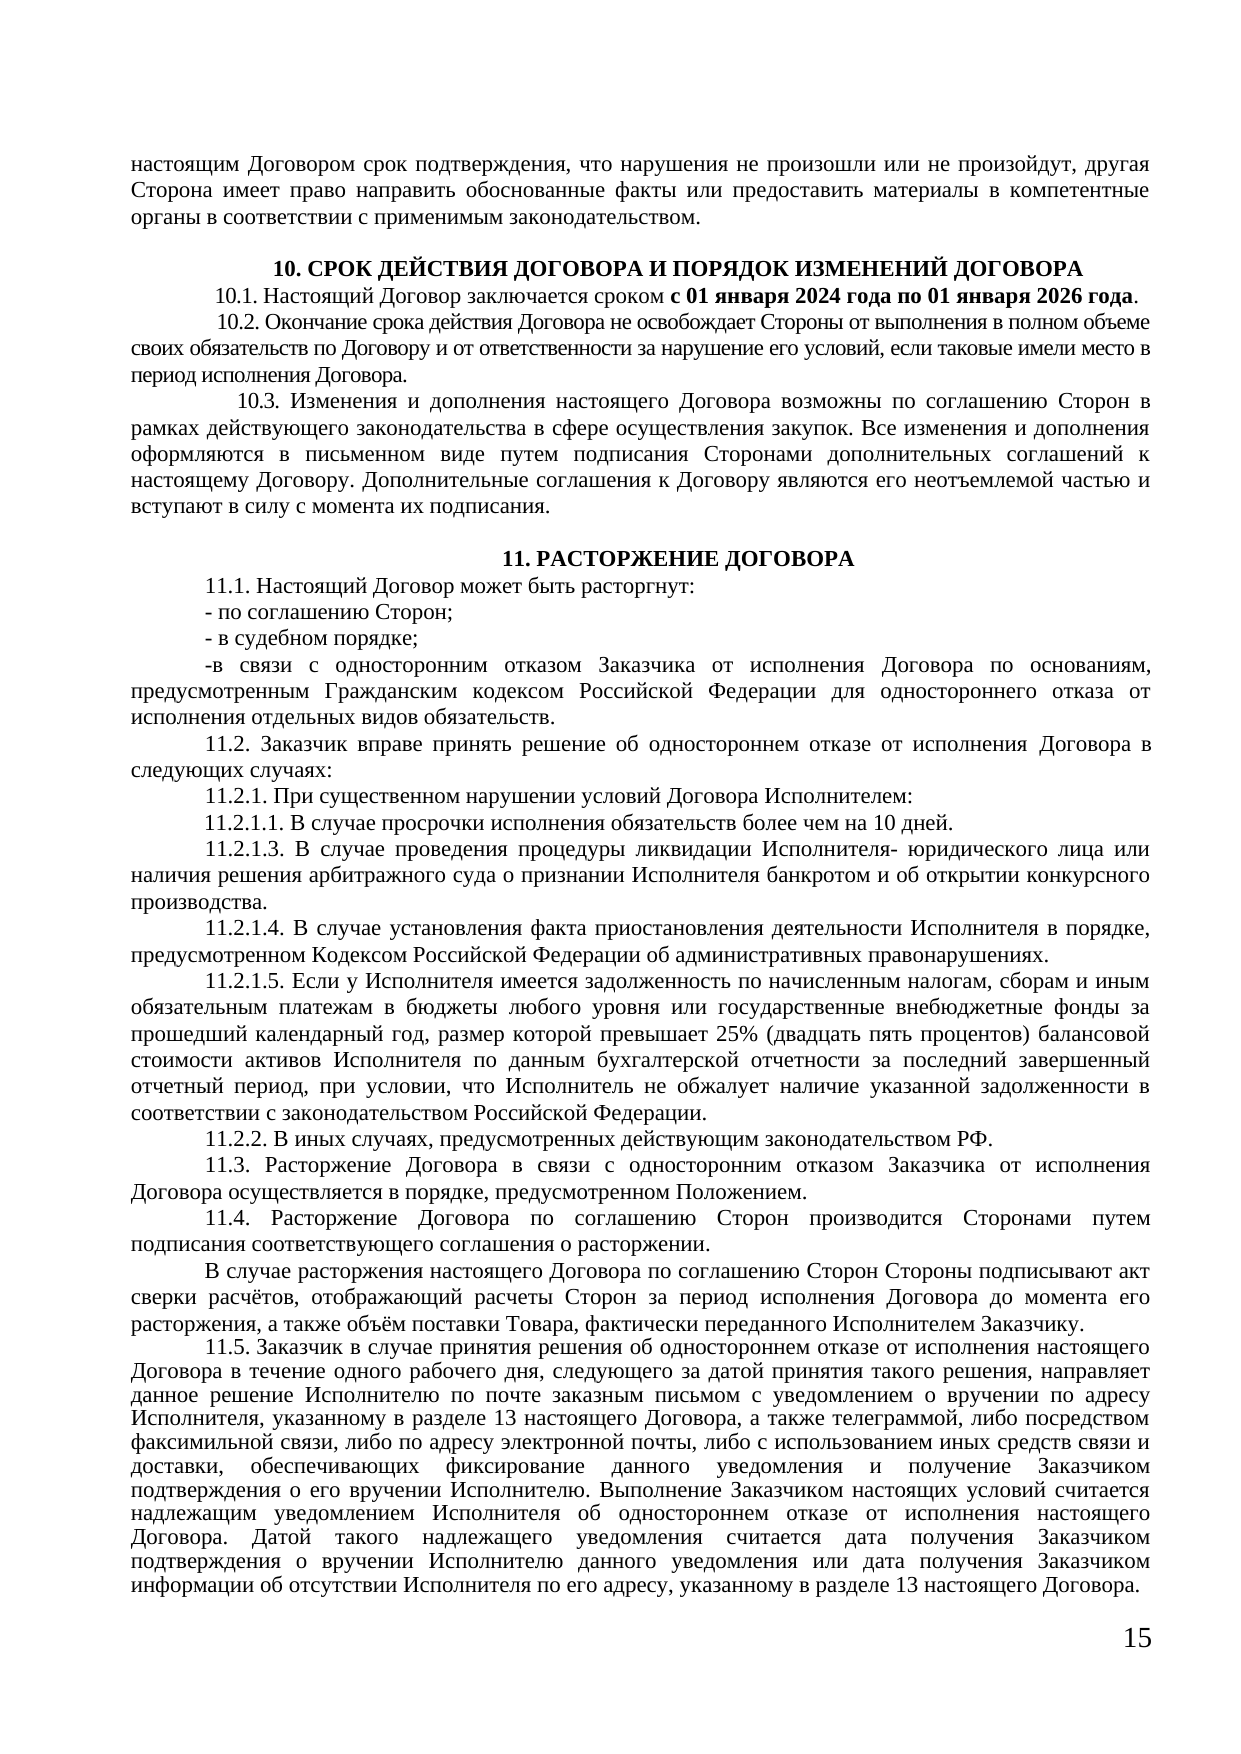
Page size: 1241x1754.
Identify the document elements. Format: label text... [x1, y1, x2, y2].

text 10.3. Изменения и дополнения настоящего Договора возможны по соглашению Сторон в рамках действующего законодательства в сфере осуществления закупок. Все изменения и дополнения оформляются в письменном виде путем подписания Сторонами дополнительных соглашений к настоящему Договору. Дополнительные соглашения к Договору являются его неотъемлемой частью и вступают в силу с момента их подписания. [131, 387, 1152, 519]
text 11.1. Настоящий Договор может быть расторгнут: [131, 572, 1152, 598]
text 11.2.1.3. В случае проведения процедуры ликвидации Исполнителя- юридического лица или наличия решения арбитражного суда о признании Исполнителя банкротом и об открытии конкурсного производства. [131, 835, 1152, 914]
text 11.3. Расторжение Договора в связи с односторонним отказом Заказчика от исполнения Договора осуществляется в порядке, предусмотренном Положением. [131, 1151, 1152, 1204]
text 10.1. Настоящий Договор заключается сроком с 01 января 2024 года по 01 января 2026 года. [131, 282, 1152, 308]
text 11.2.2. В иных случаях, предусмотренных действующим законодательством РФ. [131, 1125, 1152, 1151]
text 11.2.1.1. В случае просрочки исполнения обязательств более чем на 10 дней. [131, 809, 1152, 835]
text 10.2. Окончание срока действия Договора не освобождает Стороны от выполнения в полном объеме своих обязательств по Договору и от ответственности за нарушение его условий, если таковые имели место в период исполнения Договора. [131, 308, 1152, 387]
text - в судебном порядке; [131, 624, 1152, 651]
text 11.2. Заказчик вправе принять решение об одностороннем отказе от исполнения Договора в следующих случаях: [131, 730, 1152, 782]
text 11. РАСТОРЖЕНИЕ ДОГОВОРА [131, 545, 1152, 572]
text 11.2.1.5. Если у Исполнителя имеется задолженность по начисленным налогам, сборам и иным обязательным платежам в бюджеты любого уровня или государственные внебюджетные фонды за прошедший календарный год, размер которой превышает 25% (двадцать пять процентов) балансовой стоимости активов Исполнителя по данным бухгалтерской отчетности за последний завершенный отчетный период, при условии, что Исполнитель не обжалует наличие указанной задолженности в соответствии с законодательством Российской Федерации. [131, 967, 1152, 1125]
text В случае расторжения настоящего Договора по соглашению Сторон Стороны подписывают акт сверки расчётов, отображающий расчеты Сторон за период исполнения Договора до момента его расторжения, а также объём поставки Товара, фактически переданного Исполнителем Заказчику. [131, 1257, 1152, 1336]
text 11.2.1.4. В случае установления факта приостановления деятельности Исполнителя в порядке, предусмотренном Кодексом Российской Федерации об административных правонарушениях. [131, 914, 1152, 967]
text 10. СРОК ДЕЙСТВИЯ ДОГОВОРА И ПОРЯДОК ИЗМЕНЕНИЙ ДОГОВОРА [131, 255, 1152, 282]
text 11.4. Расторжение Договора по соглашению Сторон производится Сторонами путем подписания соответствующего соглашения о расторжении. [131, 1204, 1152, 1257]
text 11.5. Заказчик в случае принятия решения об одностороннем отказе от исполнения настоящего Договора в течение одного рабочего дня, следующего за датой принятия такого решения, направляет данное решение Исполнителю по почте заказным письмом с уведомлением о вручении по адресу Исполнителя, указанному в разделе 13 настоящего Договора, а также телеграммой, либо посредством факсимильной связи, либо по адресу электронной почты, либо с использованием иных средств связи и доставки, обеспечивающих фиксирование данного уведомления и получение Заказчиком подтверждения о его вручении Исполнителю. Выполнение Заказчиком настоящих условий считается надлежащим уведомлением Исполнителя об одностороннем отказе от исполнения настоящего Договора. Датой такого надлежащего уведомления считается дата получения Заказчиком подтверждения о вручении Исполнителю данного уведомления или дата получения Заказчиком информации об отсутствии Исполнителя по его адресу, указанному в разделе 13 настоящего Договора. [131, 1336, 1152, 1597]
text - по соглашению Сторон; [131, 598, 1152, 624]
text -в связи с односторонним отказом Заказчика от исполнения Договора по основаниям, предусмотренным Гражданским кодексом Российской Федерации для одностороннего отказа от исполнения отдельных видов обязательств. [131, 651, 1152, 730]
text 11.2.1. При существенном нарушении условий Договора Исполнителем: [131, 782, 1152, 809]
